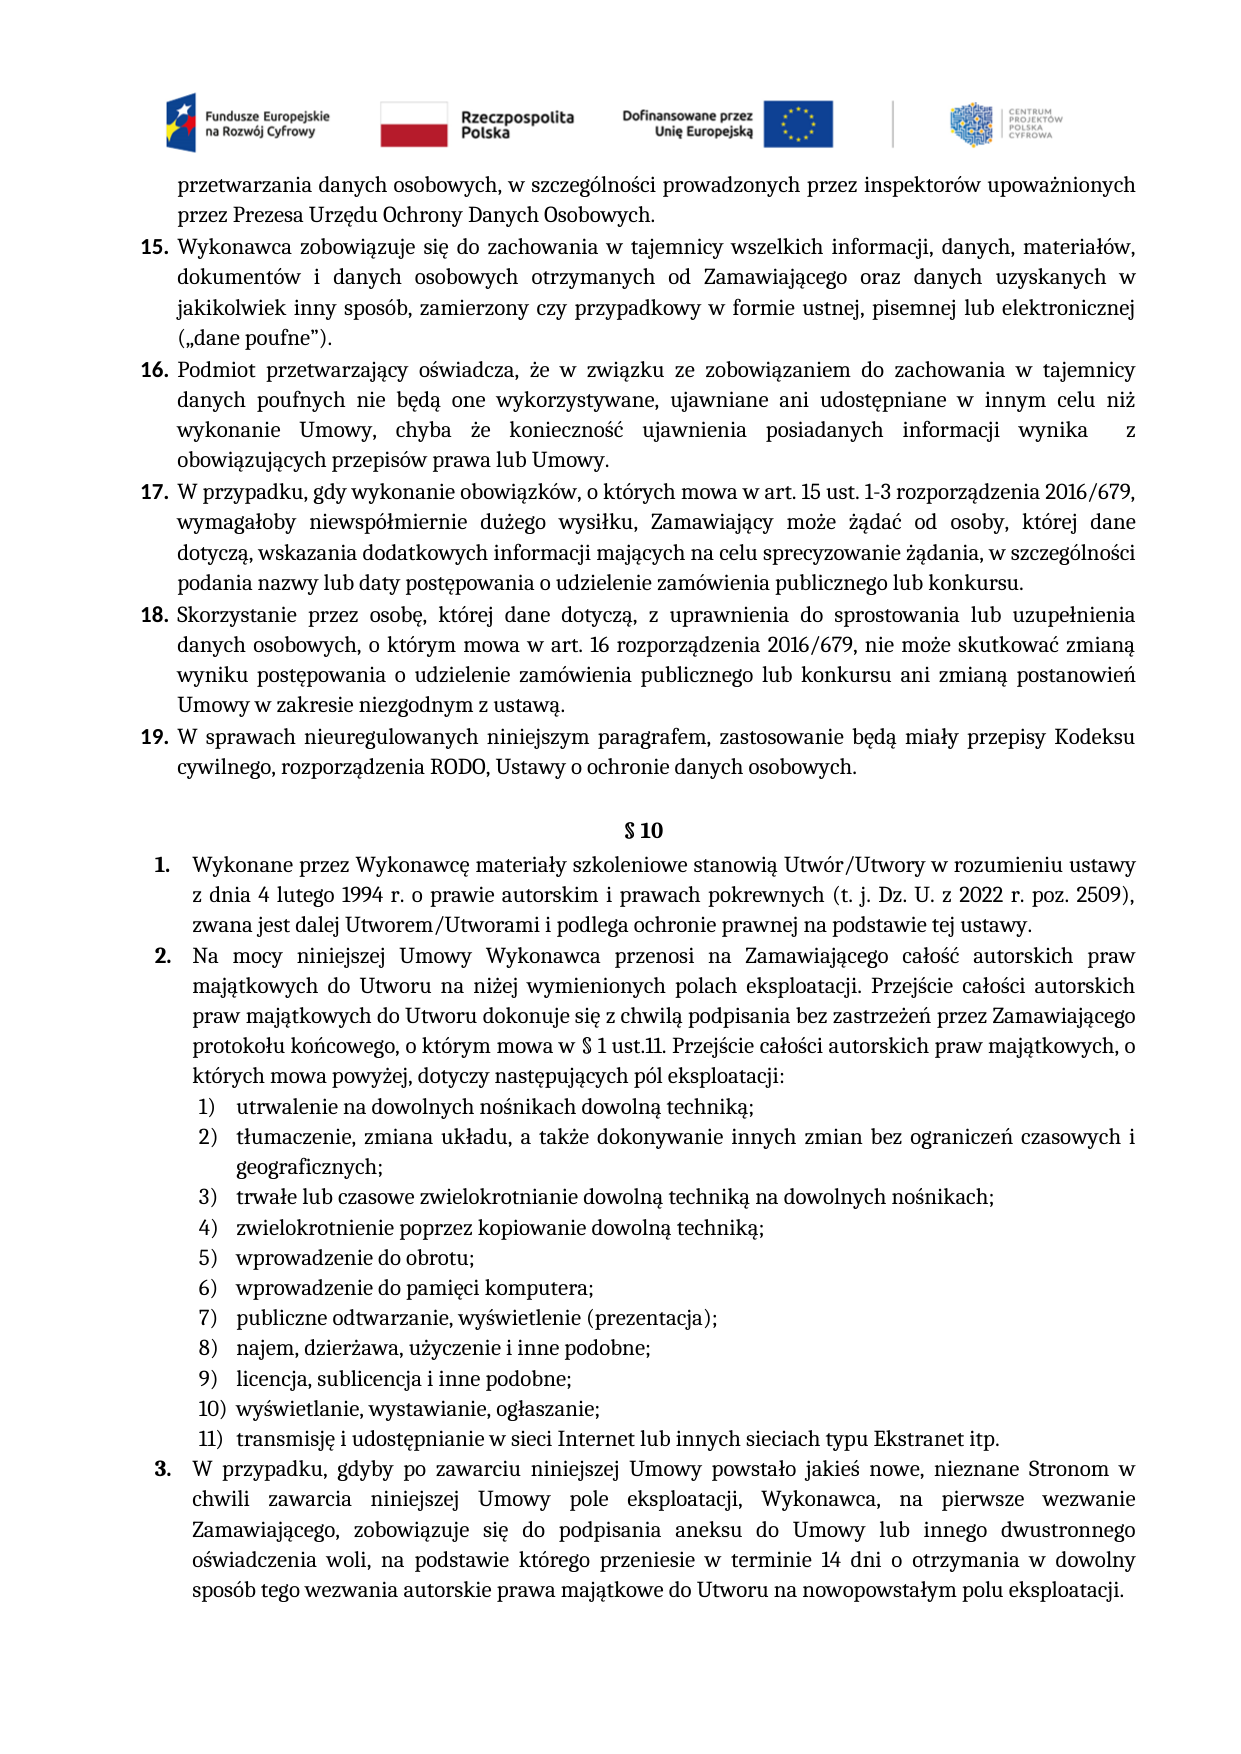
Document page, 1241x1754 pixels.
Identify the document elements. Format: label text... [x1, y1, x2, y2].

list W przypadku, gdy wykonanie obowiązków, o których mowa w art. 15 ust. 1-3 rozporządzenia 2016/679, wymagałoby niewspółmiernie dużego wysiłku, Zamawiający może żądać od osoby, której dane dotyczą, wskazania dodatkowych informacji mających na celu sprecyzowanie żądania, w szczególności podania nazwy lub daty postępowania o udzielenie zamówienia publicznego lub konkursu. [140, 477, 1137, 596]
list Wykonawca zobowiązuje się do zachowania w tajemnicy wszelkich informacji, danych, materiałów, dokumentów i danych osobowych otrzymanych od Zamawiającego oraz danych uzyskanych w jakikolwiek inny sposób, zamierzony czy przypadkowy w formie ustnej, pisemnej lub elektronicznej („dane poufne”). [140, 232, 1137, 351]
text § 10 [148, 818, 1138, 844]
list trwałe lub czasowe zwielokrotnianie dowolną techniką na dowolnych nośnikach; [199, 1184, 1137, 1210]
list publiczne odtwarzanie, wyświetlenie (prezentacja); [199, 1305, 1137, 1331]
list Wykonane przez Wykonawcę materiały szkoleniowe stanowią Utwór/Utwory w rozumieniu ustawy z dnia 4 lutego 1994 r. o prawie autorskim i prawach pokrewnych (t. j. Dz. U. z 2022 r. poz. 2509), zwana jest dalej Utworem/Utworami i podlega ochronie prawnej na podstawie tej ustawy. [154, 852, 1137, 938]
list Skorzystanie przez osobę, której dane dotyczą, z uprawnienia do sprostowania lub uzupełnienia danych osobowych, o którym mowa w art. 16 rozporządzenia 2016/679, nie może skutkować zmianą wyniku postępowania o udzielenie zamówienia publicznego lub konkursu ani zmianą postanowień Umowy w zakresie niezgodnym z ustawą. [140, 600, 1137, 718]
list Podmiot przetwarzający oświadcza, że w związku ze zobowiązaniem do zachowania w tajemnicy danych poufnych nie będą one wykorzystywane, ujawniane ani udostępniane w innym celu niż wykonanie Umowy, chyba że konieczność ujawnienia posiadanych informacji wynika z obowiązujących przepisów prawa lub Umowy. [140, 355, 1137, 473]
list W sprawach nieuregulowanych niniejszym paragrafem, zastosowanie będą miały przepisy Kodeksu cywilnego, rozporządzenia RODO, Ustawy o ochronie danych osobowych. [140, 722, 1137, 780]
list wyświetlanie, wystawianie, ogłaszanie; [199, 1396, 1137, 1422]
list W przypadku, gdyby po zawarciu niniejszej Umowy powstało jakieś nowe, nieznane Stronom w chwili zawarcia niniejszej Umowy pole eksploatacji, Wykonawca, na pierwsze wezwanie Zamawiającego, zobowiązuje się do podpisania aneksu do Umowy lub innego dwustronnego oświadczenia woli, na podstawie którego przeniesie w terminie 14 dni o otrzymania w dowolny sposób tego wezwania autorskie prawa majątkowe do Utworu na nowopowstałym polu eksploatacji. [154, 1456, 1137, 1603]
list zwielokrotnienie poprzez kopiowanie dowolną techniką; [199, 1214, 1137, 1241]
picture [147, 73, 1092, 172]
list transmisję i udostępnianie w sieci Internet lub innych sieciach typu Ekstranet itp. [199, 1426, 1137, 1452]
list utrwalenie na dowolnych nośnikach dowolną techniką; [199, 1093, 1137, 1120]
list tłumaczenie, zmiana układu, a także dokonywanie innych zmian bez ograniczeń czasowych i geograficznych; [199, 1124, 1137, 1180]
list najem, dzierżawa, użyczenie i inne podobne; [199, 1335, 1137, 1361]
list Na mocy niniejszej Umowy Wykonawca przenosi na Zamawiającego całość autorskich praw majątkowych do Utworu na niżej wymienionych polach eksploatacji. Przejście całości autorskich praw majątkowych do Utworu dokonuje się z chwilą podpisania bez zastrzeżeń przez Zamawiającego protokołu końcowego, o którym mowa w § 1 ust.11. Przejście całości autorskich praw majątkowych, o których mowa powyżej, dotyczy następujących pól eksploatacji: [154, 942, 1137, 1089]
list licencja, sublicencja i inne podobne; [199, 1365, 1137, 1392]
list wprowadzenie do obrotu; [199, 1244, 1137, 1271]
list wprowadzenie do pamięci komputera; [199, 1275, 1137, 1301]
